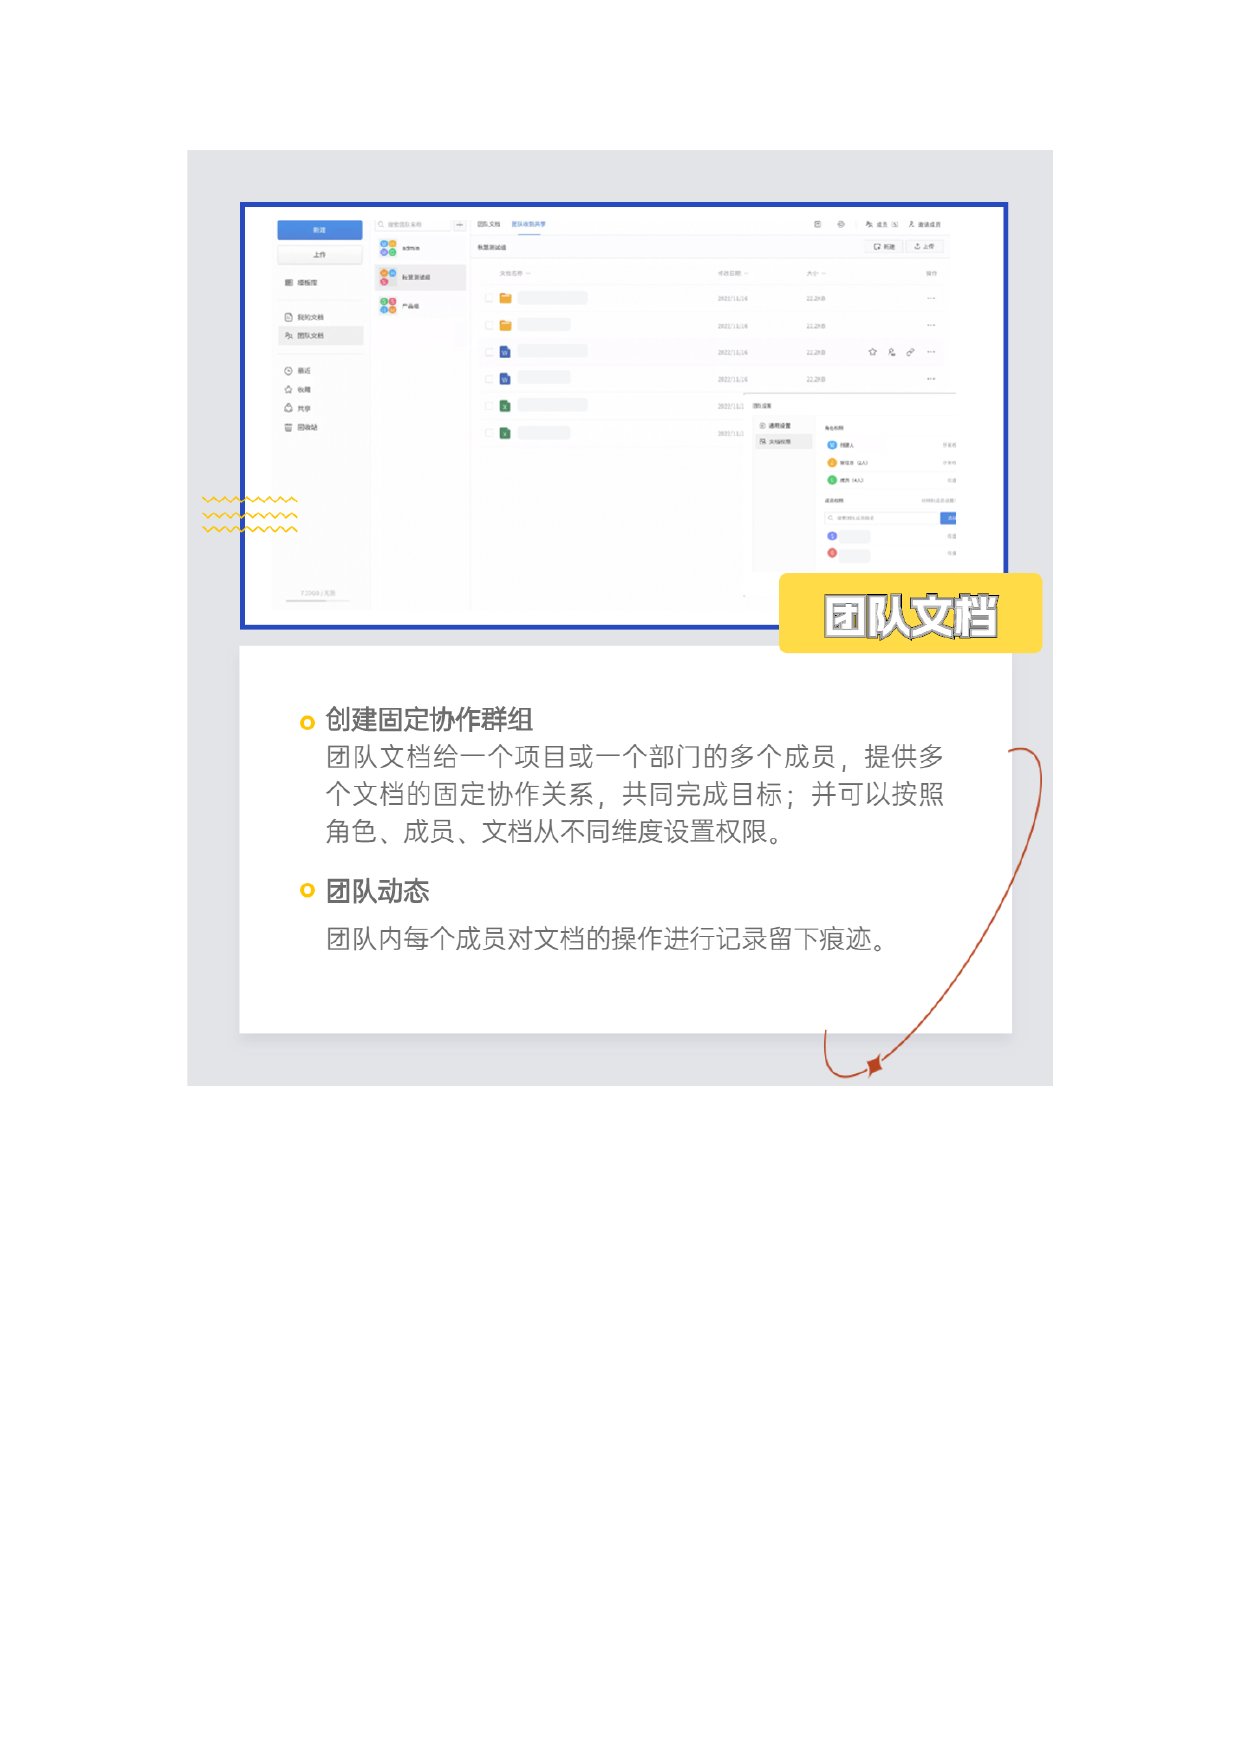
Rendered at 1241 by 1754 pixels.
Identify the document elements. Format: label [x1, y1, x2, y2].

picture [187, 150, 1053, 1086]
